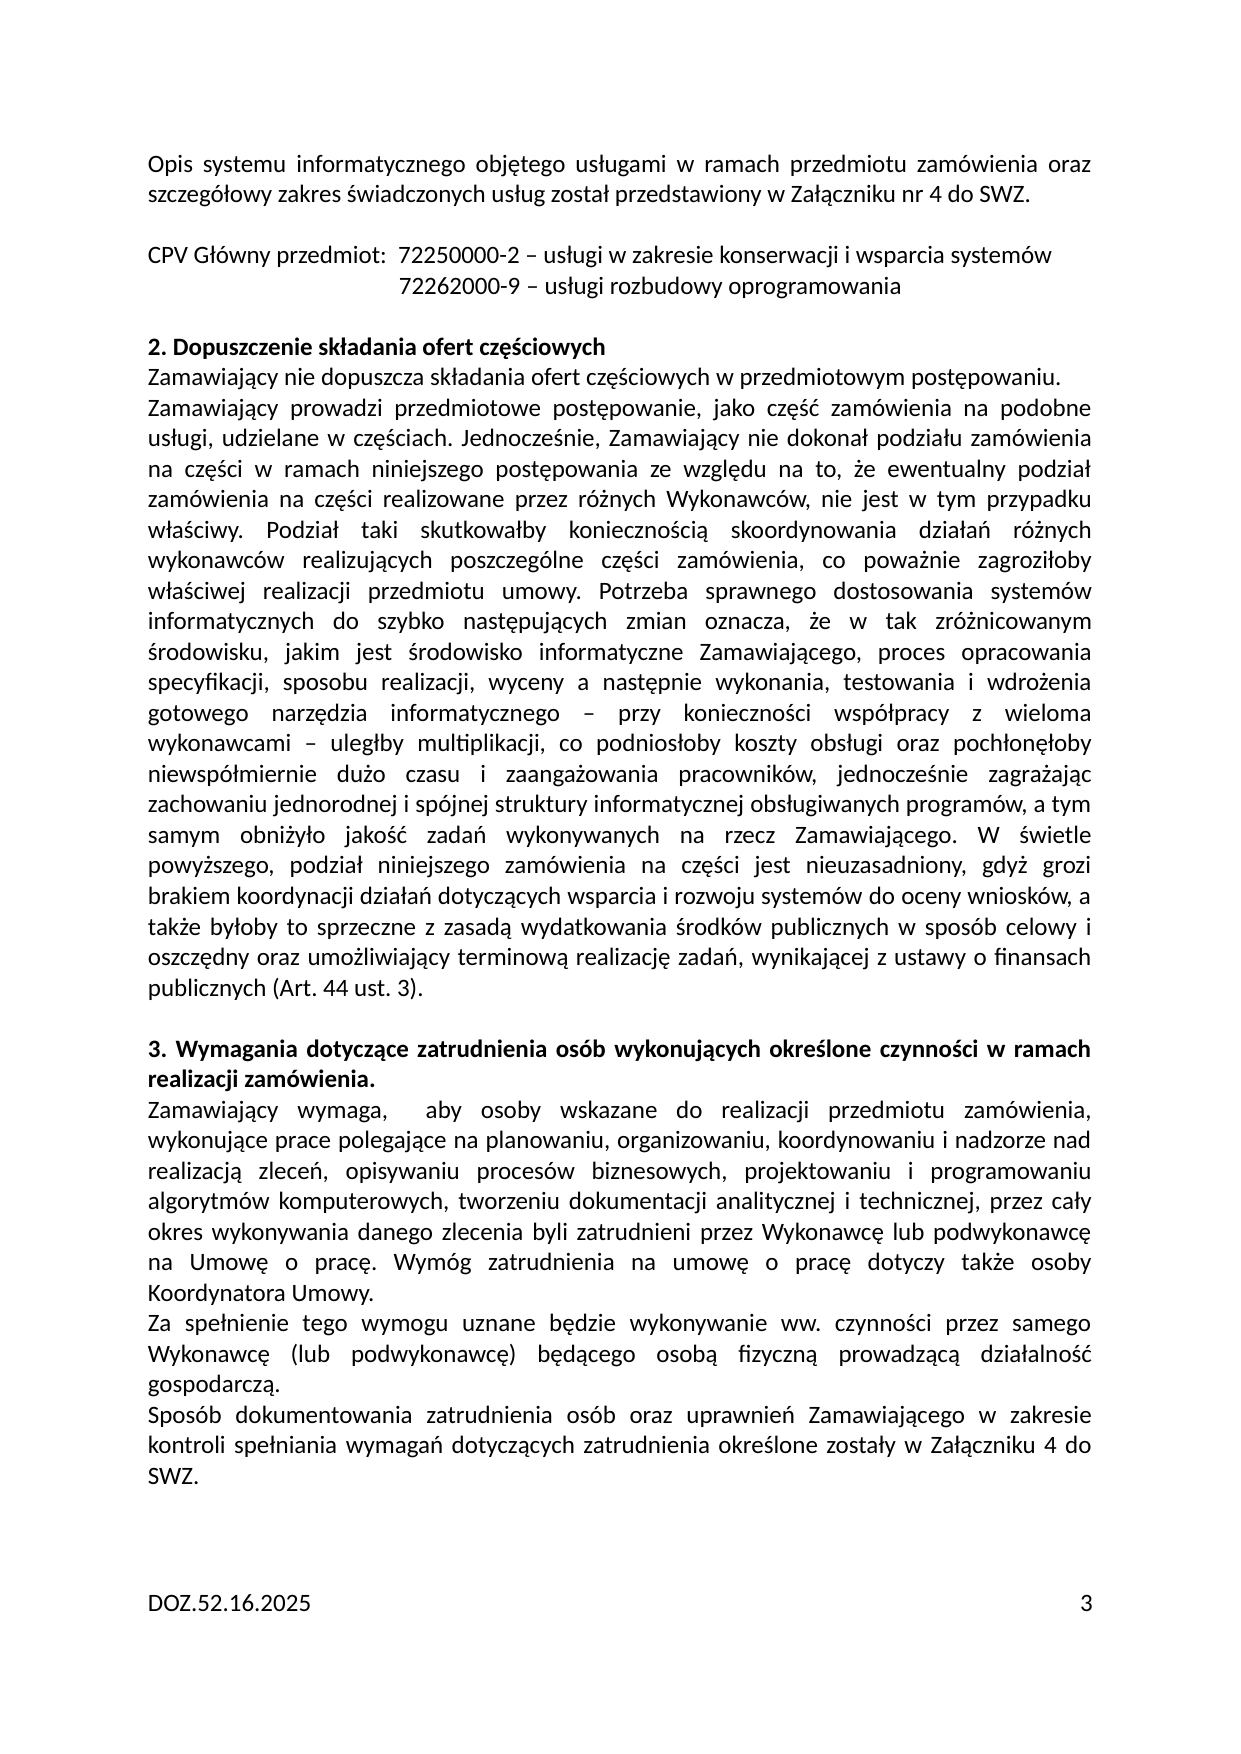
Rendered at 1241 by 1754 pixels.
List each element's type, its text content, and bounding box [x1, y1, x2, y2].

text Zamawiający prowadzi przedmiotowe postępowanie, jako część zamówienia na podobne usługi, udzielane w częściach. Jednocześnie, Zamawiający nie dokonał podziału zamówienia na części w ramach niniejszego postępowania ze względu na to, że ewentualny podział zamówienia na części realizowane przez różnych Wykonawców, nie jest w tym przypadku właściwy. Podział taki skutkowałby koniecznością skoordynowania działań różnych wykonawców realizujących poszczególne części zamówienia, co poważnie zagroziłoby właściwej realizacji przedmiotu umowy. Potrzeba sprawnego dostosowania systemów informatycznych do szybko następujących zmian oznacza, że w tak zróżnicowanym środowisku, jakim jest środowisko informatyczne Zamawiającego, proces opracowania specyfikacji, sposobu realizacji, wyceny a następnie wykonania, testowania i wdrożenia gotowego narzędzia informatycznego – przy konieczności współpracy z wieloma wykonawcami – uległby multiplikacji, co podniosłoby koszty obsługi oraz pochłonęłoby niewspółmiernie dużo czasu i zaangażowania pracowników, jednocześnie zagrażając zachowaniu jednorodnej i spójnej struktury informatycznej obsługiwanych programów, a tym samym obniżyło jakość zadań wykonywanych na rzecz Zamawiającego. W świetle powyższego, podział niniejszego zamówienia na części jest nieuzasadniony, gdyż grozi brakiem koordynacji działań dotyczących wsparcia i rozwoju systemów do oceny wniosków, a także byłoby to sprzeczne z zasadą wydatkowania środków publicznych w sposób celowy i oszczędny oraz umożliwiający terminową realizację zadań, wynikającej z ustawy o finansach publicznych (Art. 44 ust. 3). [148, 392, 1093, 1002]
text 3. Wymagania dotyczące zatrudnienia osób wykonujących określone czynności w ramach realizacji zamówienia. [148, 1033, 1093, 1094]
list Sposób dokumentowania zatrudnienia osób oraz uprawnień Zamawiającego w zakresie kontroli spełniania wymagań dotyczących zatrudnienia określone zostały w Załączniku 4 do SWZ. [148, 1399, 1093, 1491]
list Zamawiający wymaga, aby osoby wskazane do realizacji przedmiotu zamówienia, wykonujące prace polegające na planowaniu, organizowaniu, koordynowaniu i nadzorze nad realizacją zleceń, opisywaniu procesów biznesowych, projektowaniu i programowaniu algorytmów komputerowych, tworzeniu dokumentacji analitycznej i technicznej, przez cały okres wykonywania danego zlecenia byli zatrudnieni przez Wykonawcę lub podwykonawcę na Umowę o pracę. Wymóg zatrudnienia na umowę o pracę dotyczy także osoby Koordynatora Umowy. [148, 1094, 1093, 1307]
text CPV Główny przedmiot: 72250000-2 – usługi w zakresie konserwacji i wsparcia systemów [148, 239, 1093, 270]
text Opis systemu informatycznego objętego usługami w ramach przedmiotu zamówienia oraz szczegółowy zakres świadczonych usług został przedstawiony w Załączniku nr 4 do SWZ. [148, 148, 1093, 209]
text 2. Dopuszczenie składania ofert częściowych [148, 331, 1093, 361]
text Zamawiający nie dopuszcza składania ofert częściowych w przedmiotowym postępowaniu. [148, 361, 1093, 392]
text 72262000-9 – usługi rozbudowy oprogramowania [399, 270, 1093, 300]
list Za spełnienie tego wymogu uznane będzie wykonywanie ww. czynności przez samego Wykonawcę (lub podwykonawcę) będącego osobą fizyczną prowadzącą działalność gospodarczą. [148, 1307, 1093, 1399]
